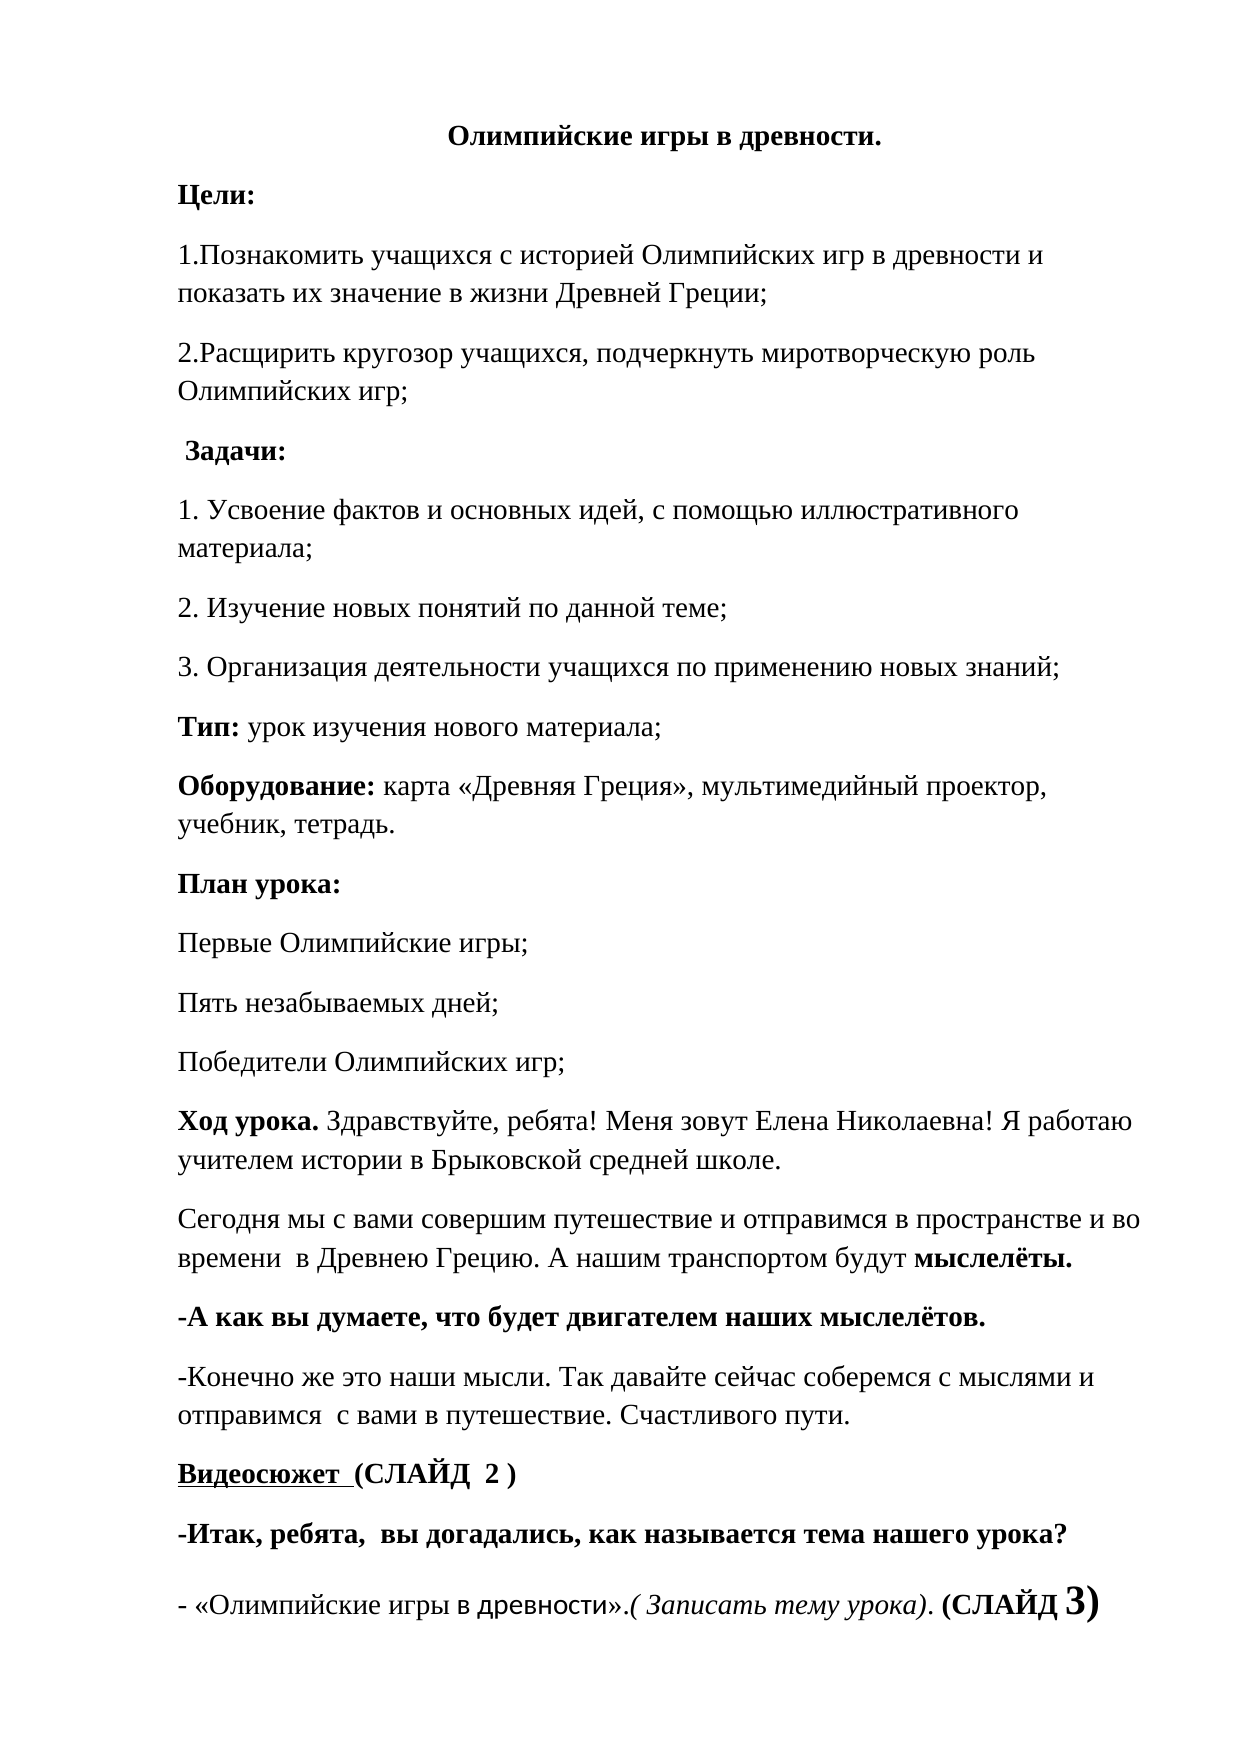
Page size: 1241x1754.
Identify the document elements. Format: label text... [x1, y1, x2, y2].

text План урока: [177, 866, 1152, 899]
text Победители Олимпийских игр; [177, 1044, 1152, 1078]
text 3. Организация деятельности учащихся по применению новых знаний; [177, 649, 1152, 683]
text Оборудование: карта «Древняя Греция», мультимедийный проектор, учебник, тетрадь. [177, 768, 1152, 840]
text 1. Усвоение фактов и основных идей, с помощью иллюстративного материала; [177, 492, 1152, 564]
text -Итак, ребята, вы догадались, как называется тема нашего урока? [177, 1516, 1152, 1549]
text Первые Олимпийские игры; [177, 925, 1152, 959]
text -А как вы думаете, что будет двигателем наших мыслелётов. [177, 1299, 1152, 1333]
text 1.Познакомить учащихся с историей Олимпийских игр в древности и показать их значение в жизни Древней Греции; [177, 237, 1152, 309]
text -Конечно же это наши мысли. Так давайте сейчас соберемся с мыслями и отправимся с вами в путешествие. Счастливого пути. [177, 1359, 1152, 1431]
text Задачи: [177, 433, 1152, 466]
text 2. Изучение новых понятий по данной теме; [177, 590, 1152, 623]
text 2.Расщирить кругозор учащихся, подчеркнуть миротворческую роль Олимпийских игр; [177, 335, 1152, 407]
text Ход урока. Здравствуйте, ребята! Меня зовут Елена Николаевна! Я работаю учителем истории в Брыковской средней школе. [177, 1103, 1152, 1176]
text Пять незабываемых дней; [177, 985, 1152, 1018]
text - «Олимпийские игры в древности».( Записать тему урока). (СЛАЙД 3) [177, 1575, 1152, 1623]
text Тип: урок изучения нового материала; [177, 709, 1152, 742]
text Сегодня мы с вами совершим путешествие и отправимся в пространстве и во времени в Древнею Грецию. А нашим транспортом будут мыслелёты. [177, 1201, 1152, 1273]
text Олимпийские игры в древности. [177, 118, 1152, 152]
text Цели: [177, 177, 1152, 211]
text Видеосюжет (СЛАЙД 2 ) [177, 1457, 1152, 1490]
